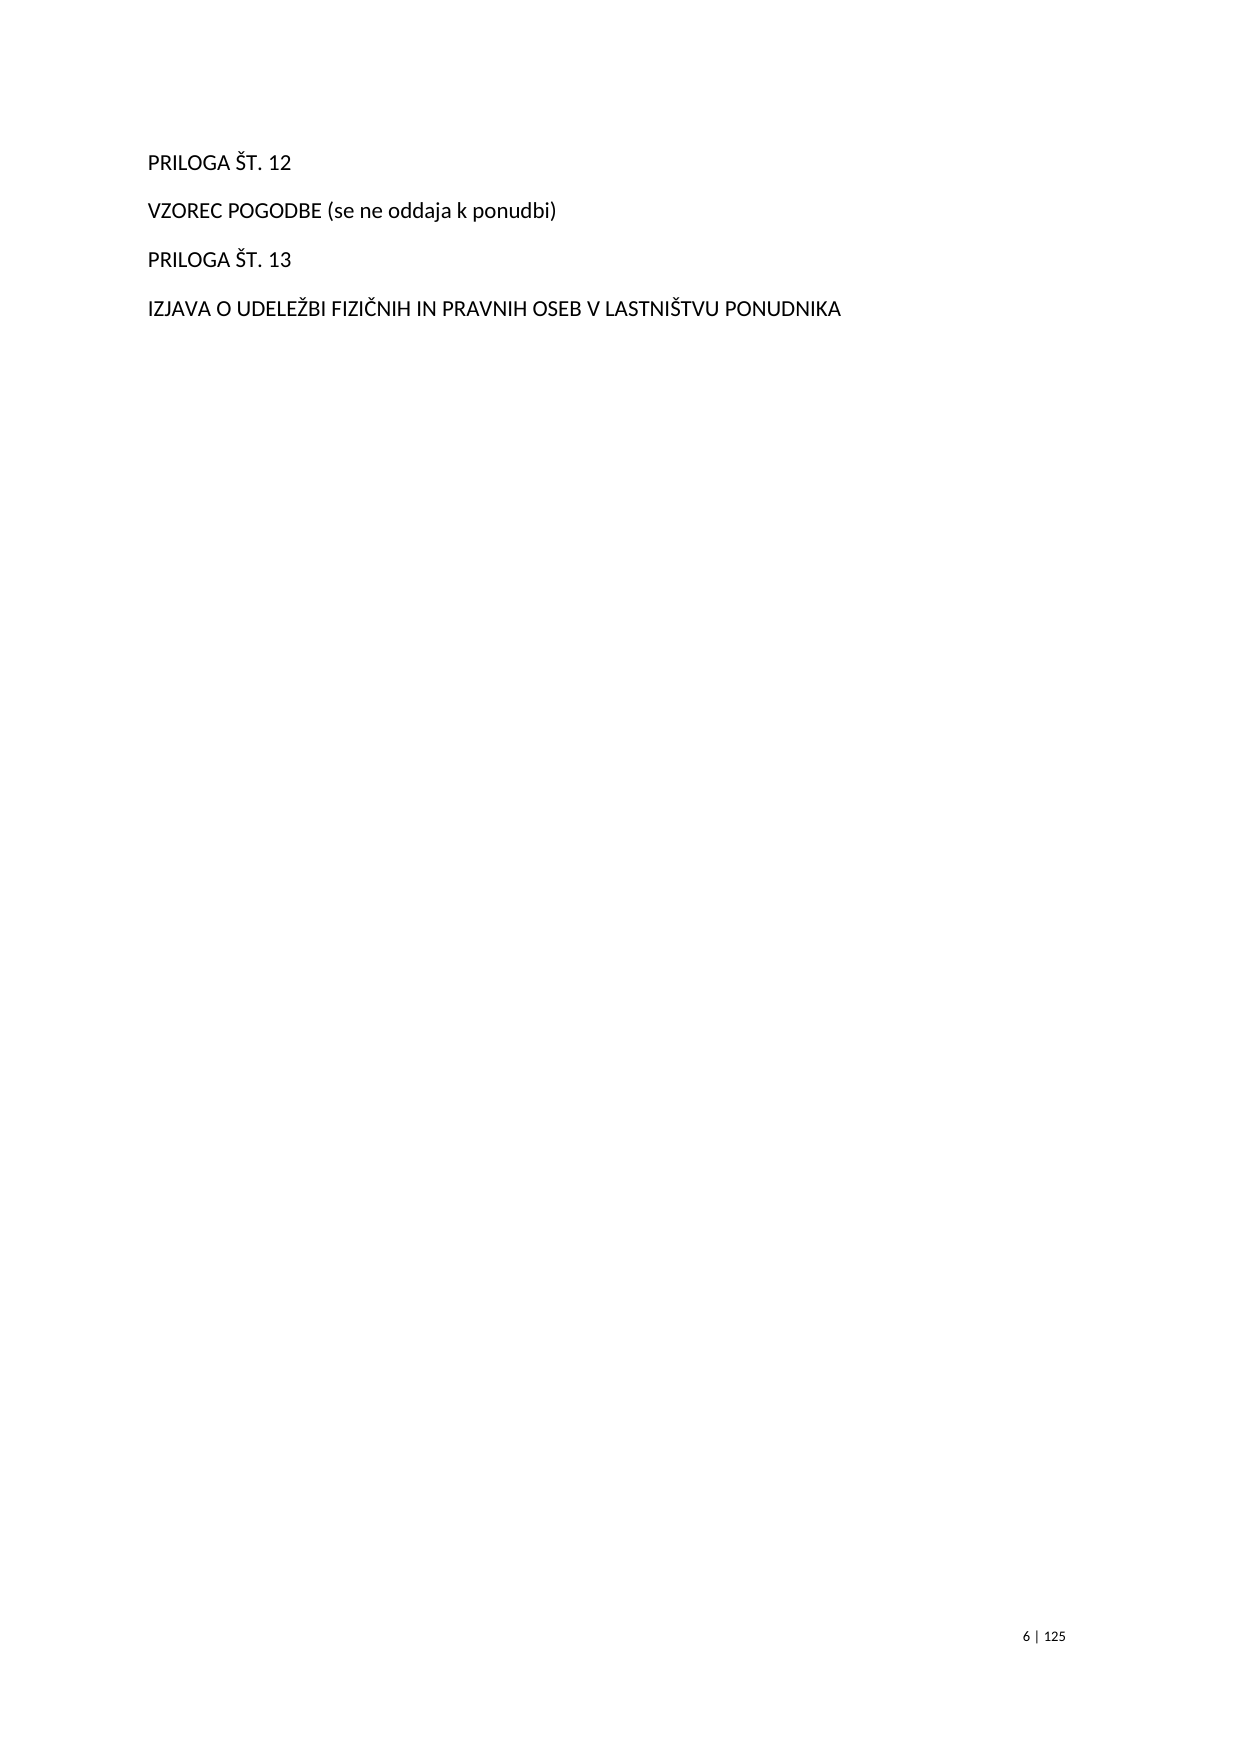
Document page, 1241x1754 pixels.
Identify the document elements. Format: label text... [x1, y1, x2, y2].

text PRILOGA ŠT. 12 [148, 148, 1093, 176]
text VZOREC POGODBE (se ne oddaja k ponudbi) [148, 196, 1093, 224]
text IZJAVA O UDELEŽBI FIZIČNIH IN PRAVNIH OSEB V LASTNIŠTVU PONUDNIKA [148, 294, 1093, 322]
text PRILOGA ŠT. 13 [148, 245, 1093, 273]
